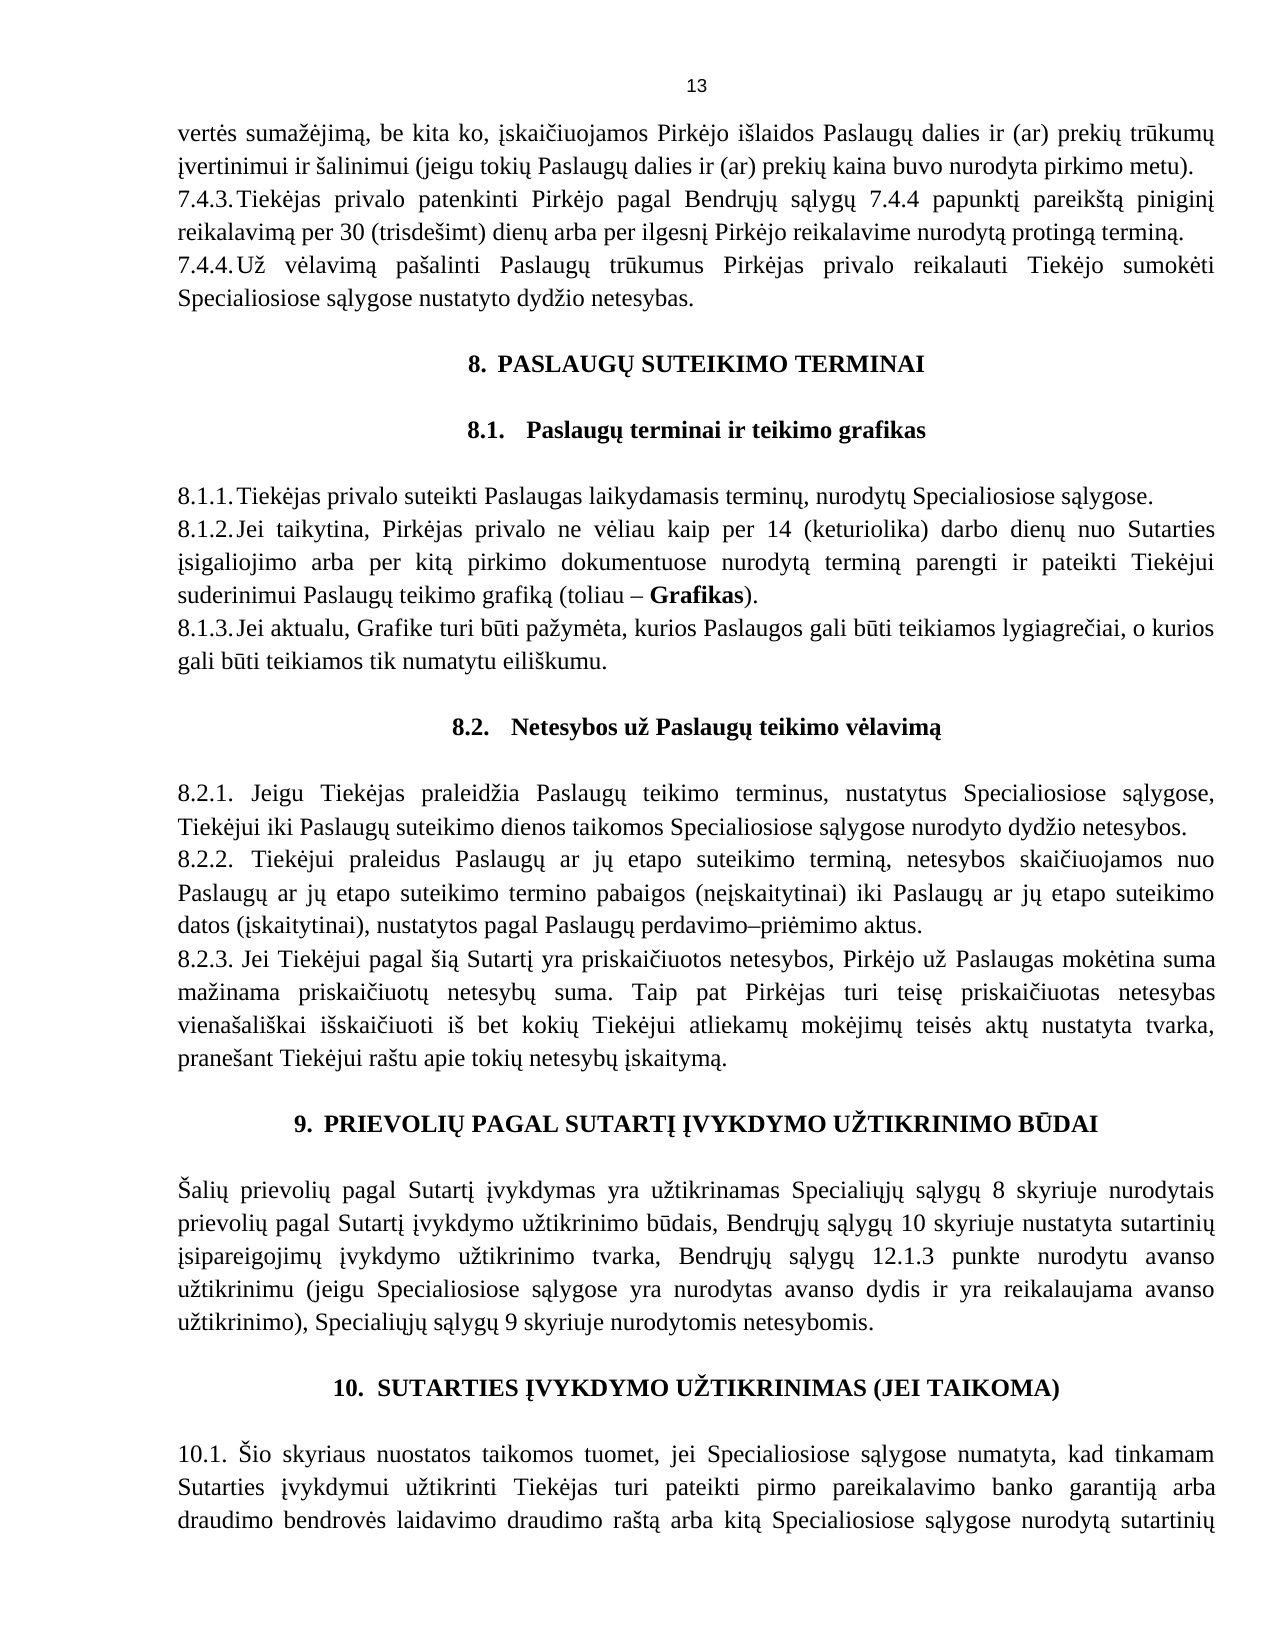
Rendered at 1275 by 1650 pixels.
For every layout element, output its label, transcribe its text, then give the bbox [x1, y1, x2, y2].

text 10. Sutarties įvykdymo užtikrinimas (JEI TAIKOMA) [177, 1373, 1216, 1402]
text 8.2. Netesybos už Paslaugų teikimo vėlavimą [177, 712, 1216, 741]
text 8. PASLAUGŲ SUTEIKIMO TERMINAI [177, 349, 1216, 378]
text 8.1.1. Tiekėjas privalo suteikti Paslaugas laikydamasis terminų, nurodytų Specialiosiose sąlygose. [177, 481, 1216, 510]
text 8.2.1. Jeigu Tiekėjas praleidžia Paslaugų teikimo terminus, nustatytus Specialiosiose sąlygose, Tiekėjui iki Paslaugų suteikimo dienos taikomos Specialiosiose sąlygose nurodyto dydžio netesybos. [177, 778, 1216, 840]
text 8.1.3. Jei aktualu, Grafike turi būti pažymėta, kurios Paslaugos gali būti teikiamos lygiagrečiai, o kurios gali būti teikiamos tik numatytu eiliškumu. [177, 613, 1216, 675]
text 9. Prievolių pagal Sutartį įvykdymo užtikrinimo būdai [177, 1109, 1216, 1137]
text 7.4.4. Už vėlavimą pašalinti Paslaugų trūkumus Pirkėjas privalo reikalauti Tiekėjo sumokėti Specialiosiose sąlygose nustatyto dydžio netesybas. [177, 250, 1216, 312]
text 8.2.3. Jei Tiekėjui pagal šią Sutartį yra priskaičiuotos netesybos, Pirkėjo už Paslaugas mokėtina suma mažinama priskaičiuotų netesybų suma. Taip pat Pirkėjas turi teisę priskaičiuotas netesybas vienašališkai išskaičiuoti iš bet kokių Tiekėjui atliekamų mokėjimų teisės aktų nustatyta tvarka, pranešant Tiekėjui raštu apie tokių netesybų įskaitymą. [177, 944, 1216, 1071]
text 8.1.2. Jei taikytina, Pirkėjas privalo ne vėliau kaip per 14 (keturiolika) darbo dienų nuo Sutarties įsigaliojimo arba per kitą pirkimo dokumentuose nurodytą terminą parengti ir pateikti Tiekėjui suderinimui Paslaugų teikimo grafiką (toliau – Grafikas). [177, 514, 1216, 609]
text 7.4.3. Tiekėjas privalo patenkinti Pirkėjo pagal Bendrųjų sąlygų 7.4.4 papunktį pareikštą piniginį reikalavimą per 30 (trisdešimt) dienų arba per ilgesnį Pirkėjo reikalavime nurodytą protingą terminą. [177, 184, 1216, 246]
text Šalių prievolių pagal Sutartį įvykdymas yra užtikrinamas Specialiųjų sąlygų 8 skyriuje nurodytais prievolių pagal Sutartį įvykdymo užtikrinimo būdais, Bendrųjų sąlygų 10 skyriuje nustatyta sutartinių įsipareigojimų įvykdymo užtikrinimo tvarka, Bendrųjų sąlygų 12.1.3 punkte nurodytu avanso užtikrinimu (jeigu Specialiosiose sąlygose yra nurodytas avanso dydis ir yra reikalaujama avanso užtikrinimo), Specialiųjų sąlygų 9 skyriuje nurodytomis netesybomis. [177, 1175, 1216, 1336]
text 8.1. Paslaugų terminai ir teikimo grafikas [177, 415, 1216, 444]
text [177, 118, 1216, 180]
text 8.2.2. Tiekėjui praleidus Paslaugų ar jų etapo suteikimo terminą, netesybos skaičiuojamos nuo Paslaugų ar jų etapo suteikimo termino pabaigos (neįskaitytinai) iki Paslaugų ar jų etapo suteikimo datos (įskaitytinai), nustatytos pagal Paslaugų perdavimo–priėmimo aktus. [177, 844, 1216, 939]
